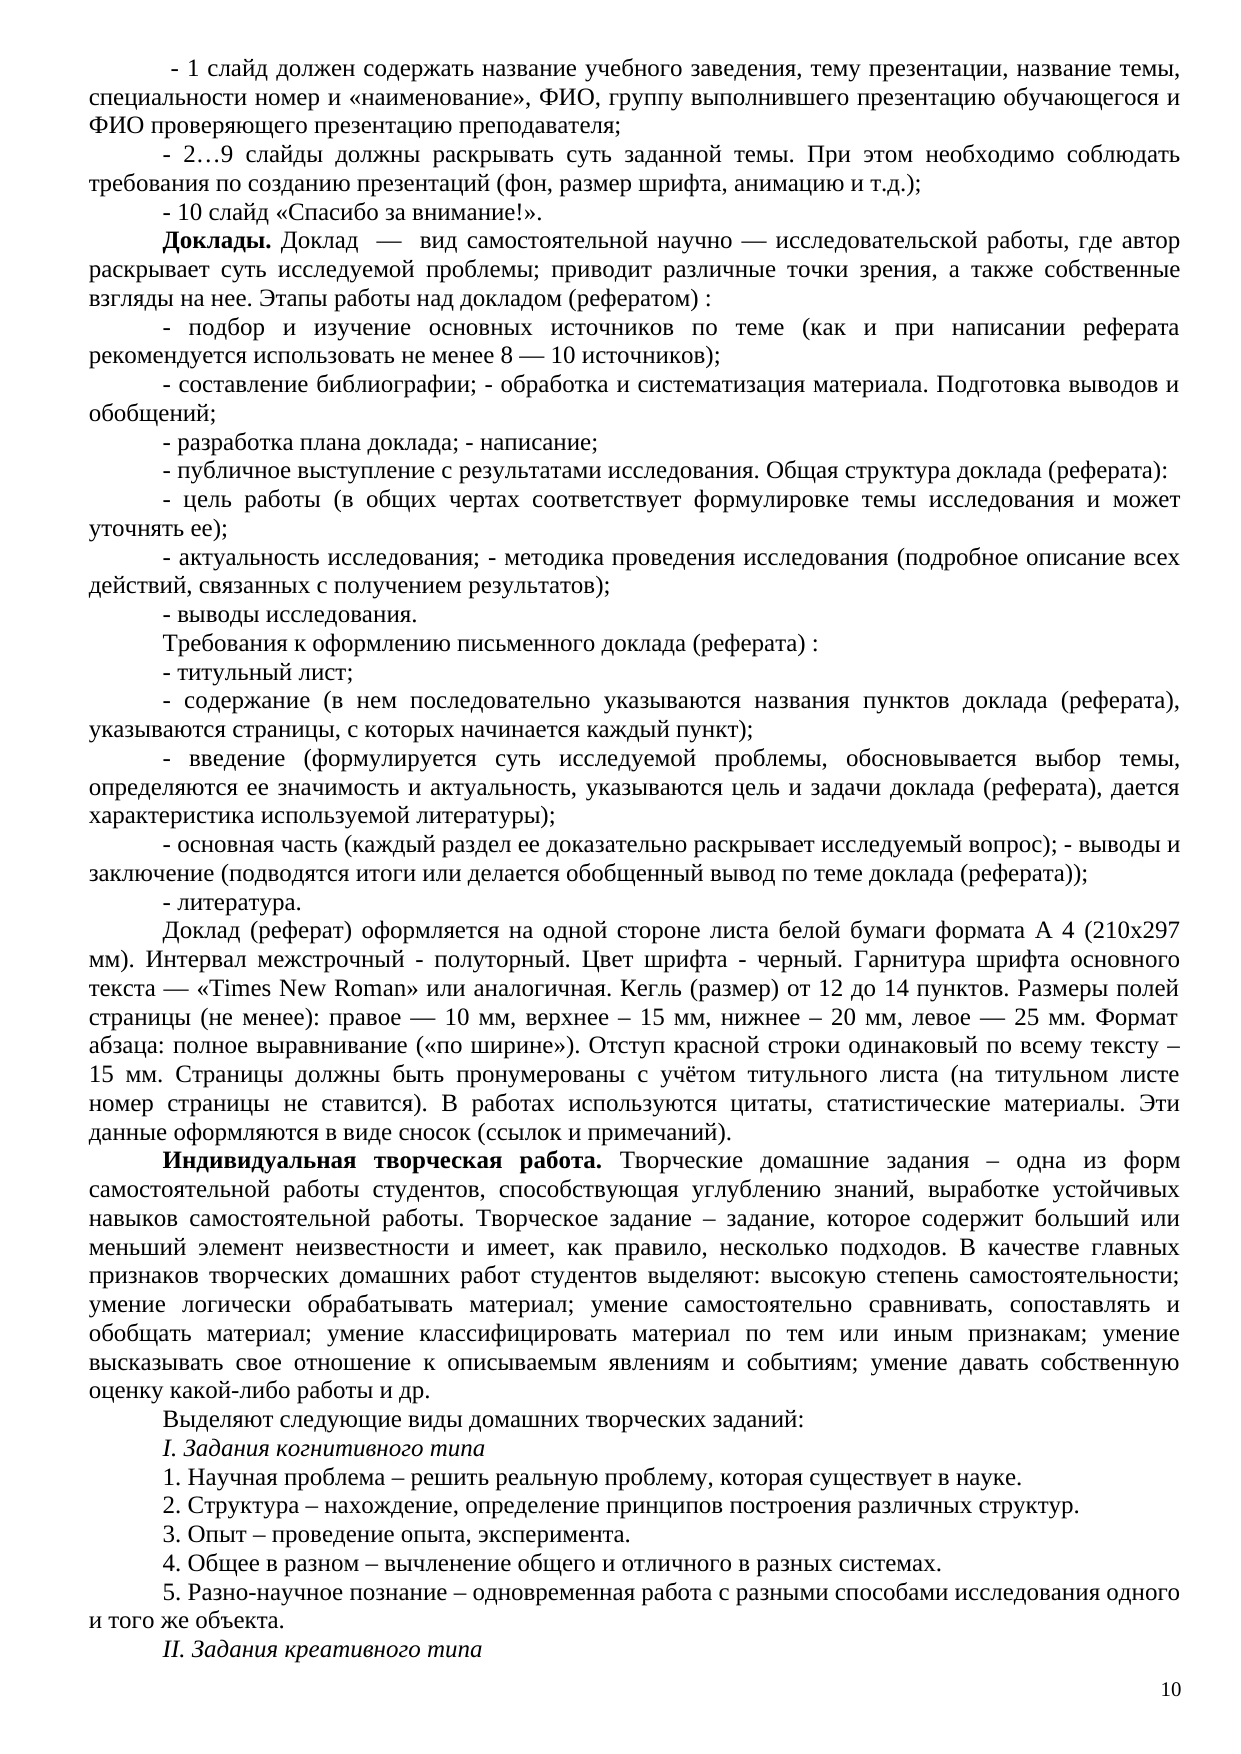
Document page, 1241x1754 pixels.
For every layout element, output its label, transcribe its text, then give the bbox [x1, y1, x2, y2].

text - цель работы (в общих чертах соответствует формулировке темы исследования и может уточнять ее); [88, 484, 1181, 542]
text - актуальность исследования; - методика проведения исследования (подробное описание всех действий, связанных с получением результатов); [88, 542, 1181, 599]
text - литература. [88, 887, 1181, 916]
text - составление библиографии; - обработка и систематизация материала. Подготовка выводов и обобщений; [88, 369, 1181, 427]
text 1. Научная проблема – решить реальную проблему, которая существует в науке. [88, 1462, 1181, 1491]
text - 1 слайд должен содержать название учебного заведения, тему презентации, название темы, специальности номер и «наименование», ФИО, группу выполнившего презентацию обучающегося и ФИО проверяющего презентацию преподавателя; [88, 53, 1181, 139]
text 5. Разно-научное познание – одновременная работа с разными способами исследования одного и того же объекта. [88, 1577, 1181, 1634]
text 4. Общее в разном – вычленение общего и отличного в разных системах. [88, 1548, 1181, 1577]
text Выделяют следующие виды домашних творческих заданий: [88, 1404, 1181, 1433]
text II. Задания креативного типа [88, 1634, 1181, 1663]
text - введение (формулируется суть исследуемой проблемы, обосновывается выбор темы, определяются ее значимость и актуальность, указываются цель и задачи доклада (реферата), дается характеристика используемой литературы); [88, 743, 1181, 829]
text - титульный лист; [88, 657, 1181, 686]
text Требования к оформлению письменного доклада (реферата) : [88, 628, 1181, 657]
text - основная часть (каждый раздел ее доказательно раскрывает исследуемый вопрос); - выводы и заключение (подводятся итоги или делается обобщенный вывод по теме доклада (реферата)); [88, 829, 1181, 887]
text 2. Структура – нахождение, определение принципов построения различных структур. [88, 1491, 1181, 1519]
text Индивидуальная творческая работа. Творческие домашние задания – одна из форм самостоятельной работы студентов, способствующая углублению знаний, выработке устойчивых навыков самостоятельной работы. Творческое задание – задание, которое содержит больший или меньший элемент неизвестности и имеет, как правило, несколько подходов. В качестве главных признаков творческих домашних работ студентов выделяют: высокую степень самостоятельности; умение логически обрабатывать материал; умение самостоятельно сравнивать, сопоставлять и обобщать материал; умение классифицировать материал по тем или иным признакам; умение высказывать свое отношение к описываемым явлениям и событиям; умение давать собственную оценку какой-либо работы и др. [88, 1146, 1181, 1404]
text - подбор и изучение основных источников по теме (как и при написании реферата рекомендуется использовать не менее 8 — 10 источников); [88, 312, 1181, 369]
text Доклад (реферат) оформляется на одной стороне листа белой бумаги формата А 4 (210х297 мм). Интервал межстрочный - полуторный. Цвет шрифта - черный. Гарнитура шрифта основного текста — «Times New Roman» или аналогичная. Кегль (размер) от 12 до 14 пунктов. Размеры полей страницы (не менее): правое — 10 мм, верхнее – 15 мм, нижнее – 20 мм, левое — 25 мм. Формат абзаца: полное выравнивание («по ширине»). Отступ красной строки одинаковый по всему тексту – 15 мм. Страницы должны быть пронумерованы с учётом титульного листа (на титульном листе номер страницы не ставится). В работах используются цитаты, статистические материалы. Эти данные оформляются в виде сносок (ссылок и примечаний). [88, 916, 1181, 1146]
text - публичное выступление с результатами исследования. Общая структура доклада (реферата): [88, 456, 1181, 484]
text Доклады. Доклад — вид самостоятельной научно — исследовательской работы, где автор раскрывает суть исследуемой проблемы; приводит различные точки зрения, а также собственные взгляды на нее. Этапы работы над докладом (рефератом) : [88, 226, 1181, 312]
text I. Задания когнитивного типа [88, 1433, 1181, 1462]
text - содержание (в нем последовательно указываются названия пунктов доклада (реферата), указываются страницы, с которых начинается каждый пункт); [88, 686, 1181, 743]
text 3. Опыт – проведение опыта, эксперимента. [88, 1519, 1181, 1548]
text - разработка плана доклада; - написание; [88, 427, 1181, 456]
text - 10 слайд «Спасибо за внимание!». [88, 197, 1181, 226]
text - выводы исследования. [88, 599, 1181, 628]
text - 2…9 слайды должны раскрывать суть заданной темы. При этом необходимо соблюдать требования по созданию презентаций (фон, размер шрифта, анимацию и т.д.); [88, 139, 1181, 197]
